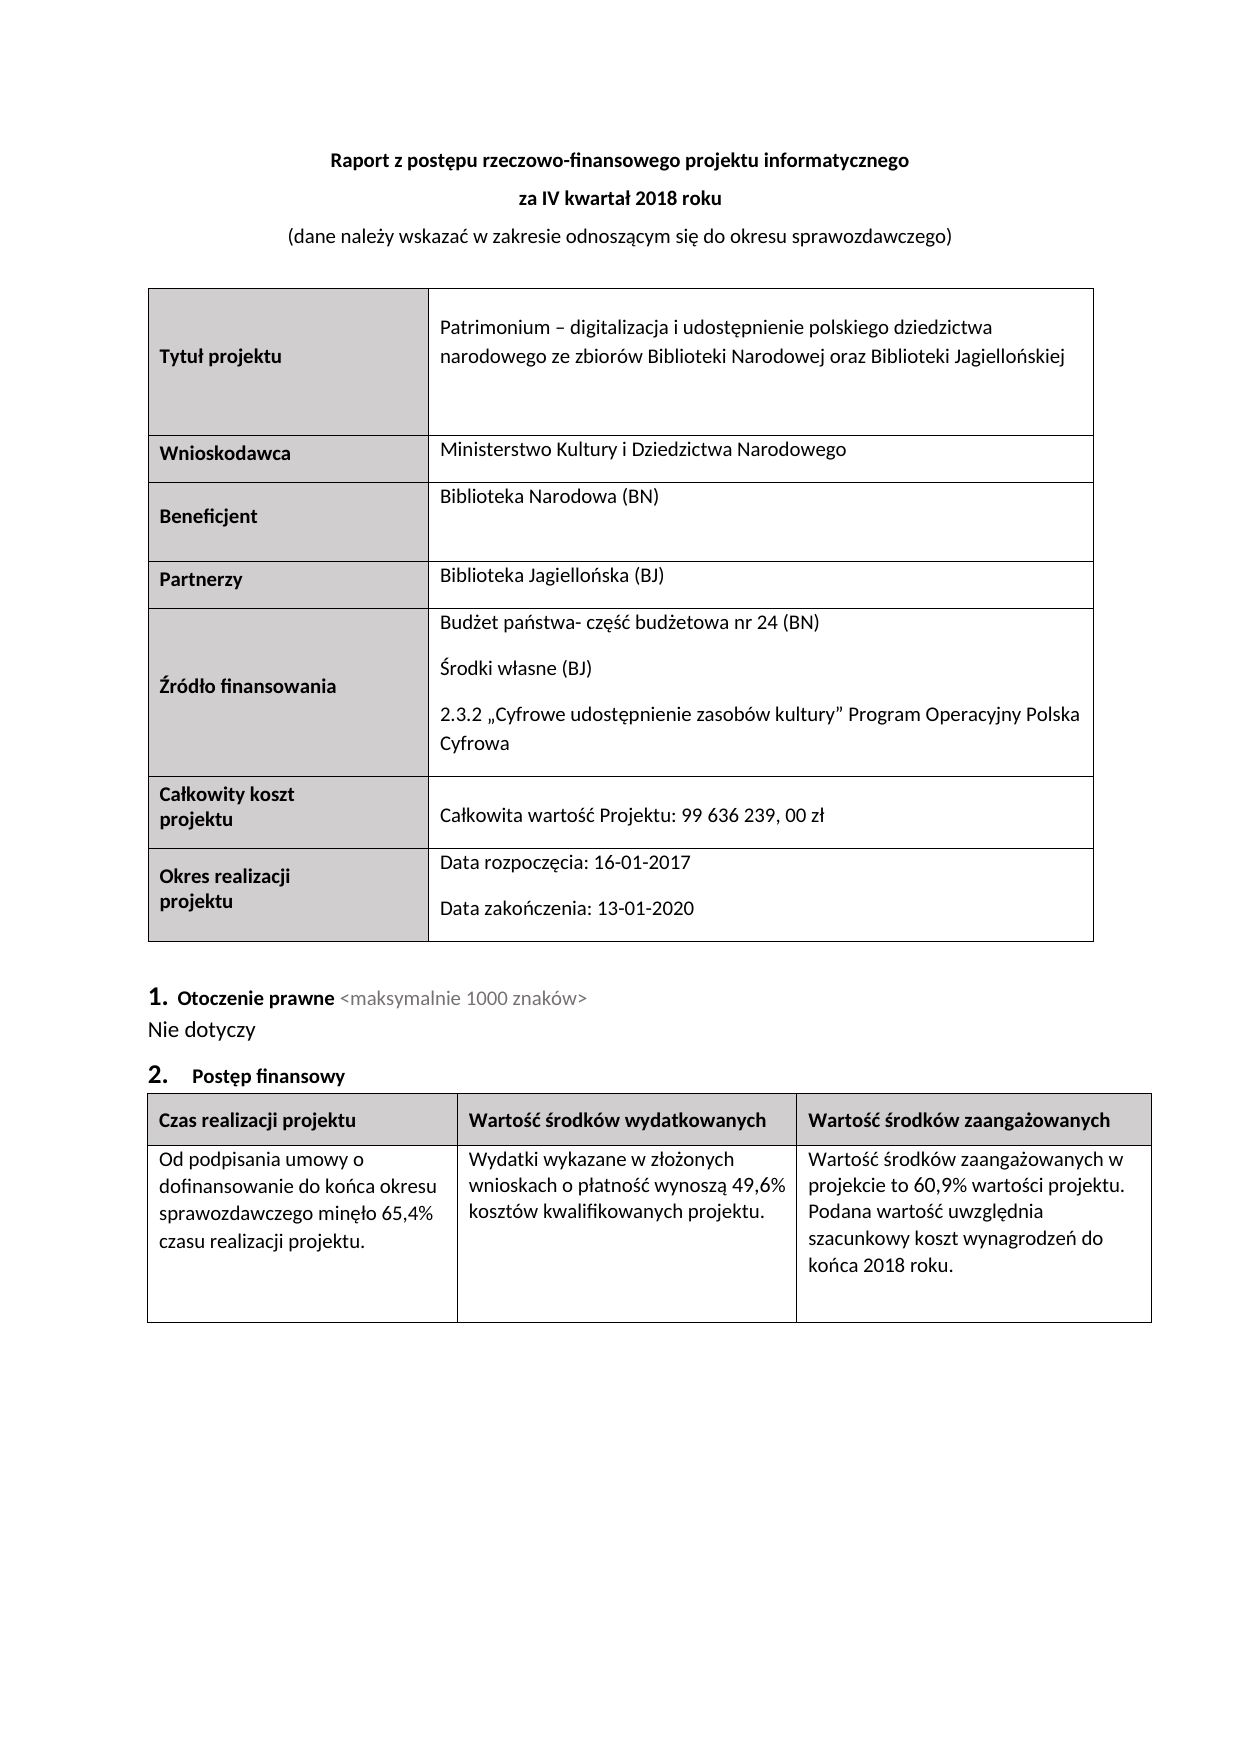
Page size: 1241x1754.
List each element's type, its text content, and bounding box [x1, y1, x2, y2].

table_cell Wydatki wykazane w złożonych wnioskach o płatność wynoszą 49,6% kosztów kwalifikowanych projektu. [458, 1146, 796, 1322]
table_cell Biblioteka Jagiellońska (BJ) [429, 562, 1093, 608]
table_cell Źródło finansowania [149, 609, 428, 776]
subtitle Raport z postępu rzeczowo-finansowego projektu informatycznego [148, 148, 1093, 173]
table_cell Biblioteka Narodowa (BN) [429, 483, 1093, 561]
text (dane należy wskazać w zakresie odnoszącym się do okresu sprawozdawczego) [148, 223, 1093, 249]
table_cell Beneficjent [149, 483, 428, 561]
table_cell Wnioskodawca [149, 436, 428, 482]
subtitle Otoczenie prawne <maksymalnie 1000 znaków> [148, 979, 1063, 1012]
subtitle za IV kwartał 2018 roku [148, 186, 1093, 211]
table_cell Data rozpoczęcia: 16-01-2017 Data zakończenia: 13-01-2020 [429, 849, 1093, 941]
table_header Czas realizacji projektu [148, 1094, 457, 1145]
subtitle Postęp finansowy [148, 1058, 1093, 1091]
table_cell Partnerzy [149, 562, 428, 608]
table_cell Od podpisania umowy o dofinansowanie do końca okresu sprawozdawczego minęło 65,4% czasu realizacji projektu. [148, 1146, 457, 1322]
table_header Tytuł projektu [149, 289, 428, 435]
table_cell Wartość środków zaangażowanych w projekcie to 60,9% wartości projektu. Podana wartość uwzględnia szacunkowy koszt wynagrodzeń do końca 2018 roku. [797, 1146, 1151, 1322]
text Nie dotyczy [148, 1015, 1093, 1043]
table_cell Ministerstwo Kultury i Dziedzictwa Narodowego [429, 436, 1093, 482]
table_header Wartość środków zaangażowanych [797, 1094, 1151, 1145]
table_cell Okres realizacji projektu [149, 849, 428, 941]
table_header Wartość środków wydatkowanych [458, 1094, 796, 1145]
table_cell Całkowity koszt projektu [149, 777, 428, 848]
table_header Patrimonium – digitalizacja i udostępnienie polskiego dziedzictwa narodowego ze zbiorów Biblioteki Narodowej oraz Biblioteki Jagiellońskiej [429, 289, 1093, 435]
table_cell Budżet państwa- część budżetowa nr 24 (BN) Środki własne (BJ) 2.3.2 „Cyfrowe udostępnienie zasobów kultury” Program Operacyjny Polska Cyfrowa [429, 609, 1093, 776]
table_cell Całkowita wartość Projektu: 99 636 239, 00 zł [429, 777, 1093, 848]
